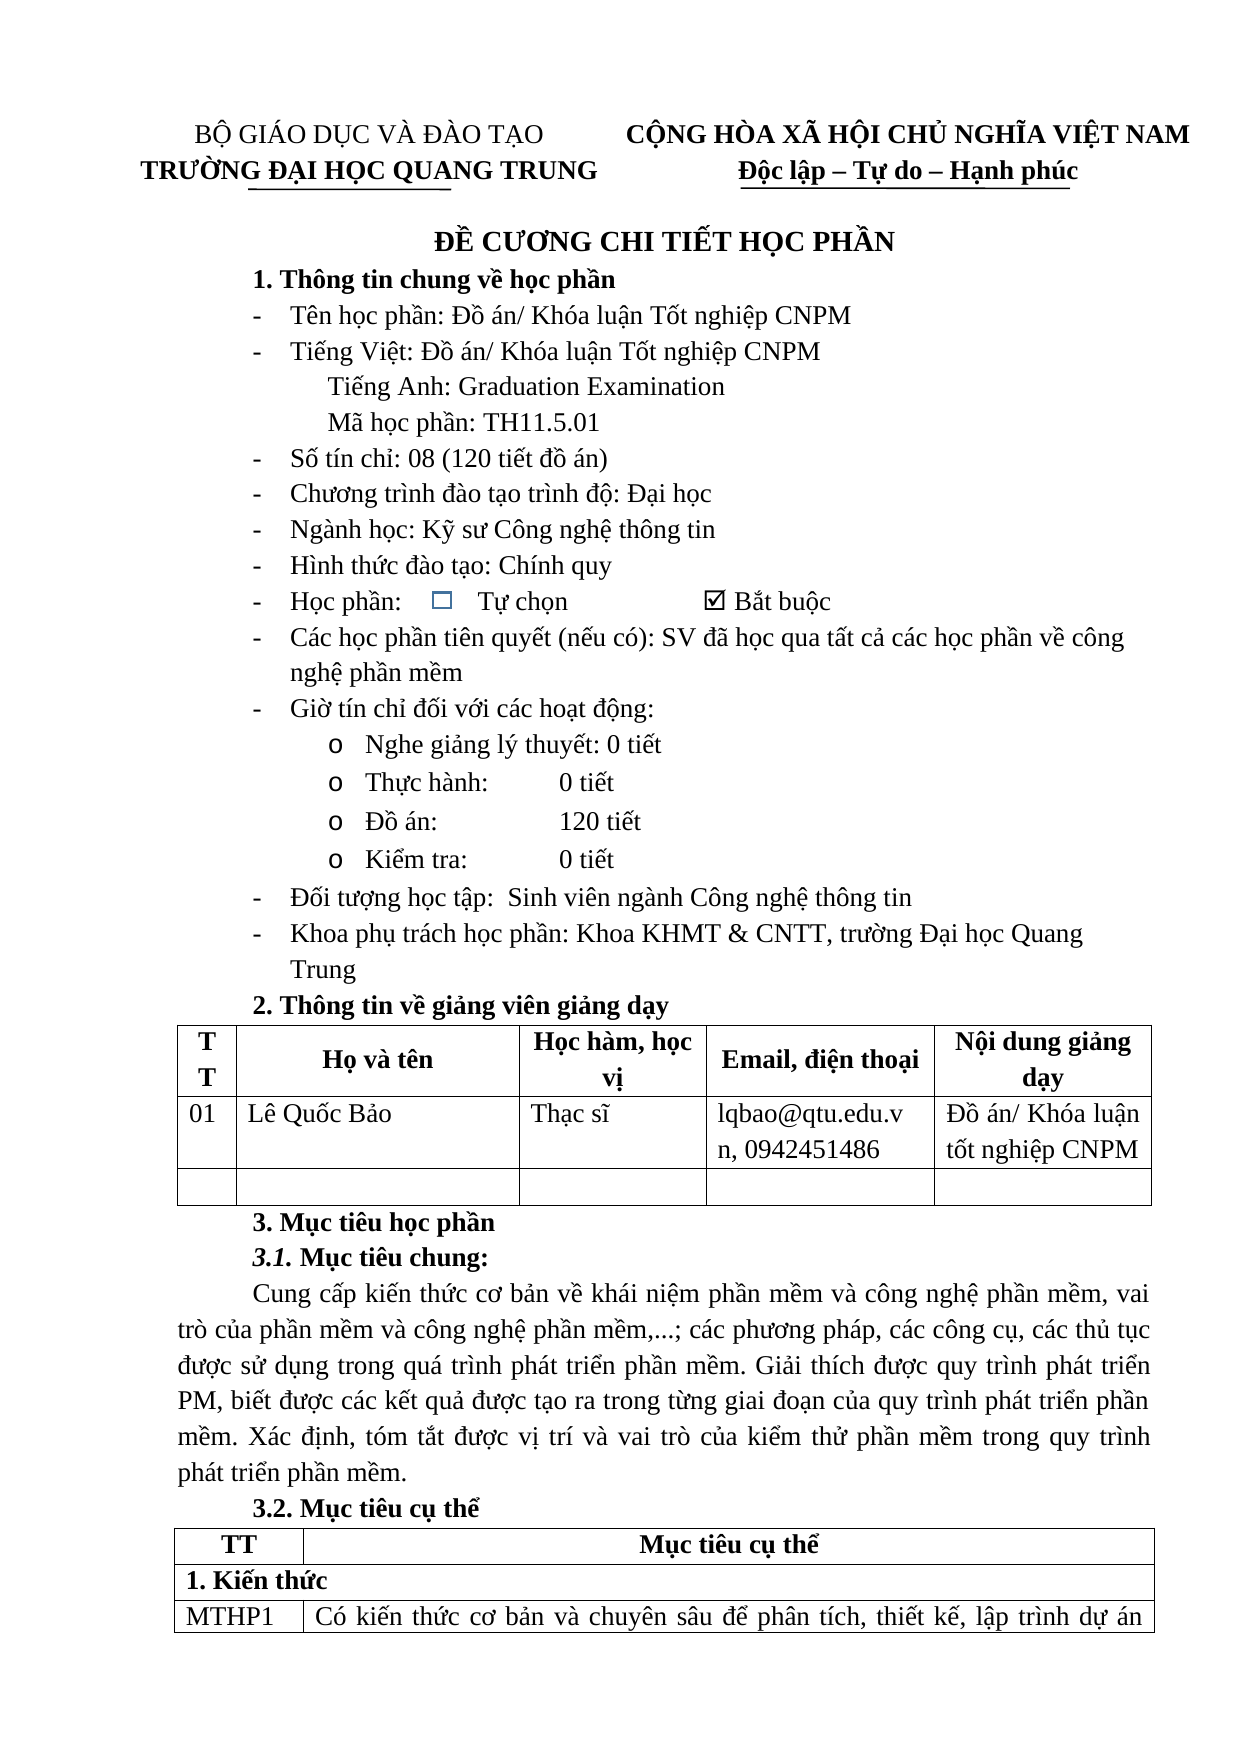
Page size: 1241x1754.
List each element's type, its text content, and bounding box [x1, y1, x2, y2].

list Tiếng Anh: Graduation Examination [327, 370, 1152, 401]
table_cell lqbao@qtu.edu.vn, 0942451486 [707, 1097, 934, 1168]
table_header TT [178, 1026, 236, 1096]
list Chương trình đào tạo trình độ: Đại học [252, 477, 1152, 509]
list Tên học phần: Đồ án/ Khóa luận Tốt nghiệp CNPM [252, 299, 1152, 330]
text Cung cấp kiến thức cơ bản về khái niệm phần mềm và công nghệ phần mềm, vai trò của phần mềm và công nghệ phần mềm,...; các phương pháp, các công cụ, các thủ tục được sử dụng trong quá trình phát triển phần mềm. Giải thích được quy trình phát triển PM, biết được các kết quả được tạo ra trong từng giai đoạn của quy trình phát triển phần mềm. Xác định, tóm tắt được vị trí và vai trò của kiểm thử phần mềm trong quy trình phát triển phần mềm. [177, 1277, 1152, 1487]
text 3.2. Mục tiêu cụ thể [177, 1492, 1152, 1523]
list Khoa phụ trách học phần: Khoa KHMT & CNTT, trường Đại học Quang Trung [252, 917, 1152, 984]
table_cell [237, 1169, 519, 1205]
text 3. Mục tiêu học phần [177, 1206, 1152, 1237]
list Số tín chỉ: 08 (120 tiết đồ án) [252, 442, 1152, 473]
table_cell [520, 1169, 706, 1205]
list Các học phần tiên quyết (nếu có): SV đã học qua tất cả các học phần về công nghệ phần mềm [252, 621, 1152, 687]
table_header Email, điện thoại [707, 1026, 934, 1096]
table_header Họ và tên [237, 1026, 519, 1096]
table_header Nội dung giảng dạy [935, 1026, 1151, 1096]
list Thực hành: 0 tiết [327, 766, 1152, 800]
table_header TT [175, 1529, 303, 1563]
table_cell 1. Kiến thức [175, 1565, 1154, 1599]
text 2. Thông tin về giảng viên giảng dạy [177, 989, 1152, 1020]
text ĐỀ CƯƠNG CHI TIẾT HỌC PHẦN [177, 224, 1152, 258]
table_cell [707, 1169, 934, 1205]
list Học phần: Tự chọn Bắt buộc [252, 585, 1152, 616]
list Giờ tín chỉ đối với các hoạt động: [252, 692, 1152, 723]
table_cell [178, 1169, 236, 1205]
list Hình thức đào tạo: Chính quy [252, 549, 1152, 580]
table_cell [935, 1169, 1151, 1205]
table_header CỘNG HÒA XÃ HỘI CHỦ NGHĨA VIỆT NAM Độc lập – Tự do – Hạnh phúc [613, 118, 1203, 189]
list Kiểm tra: 0 tiết [327, 843, 1152, 877]
table_header Học hàm, học vị [520, 1026, 706, 1096]
list Đối tượng học tập: Sinh viên ngành Công nghệ thông tin [252, 882, 1152, 913]
table_cell MTHP1 [175, 1601, 303, 1632]
table_cell Đồ án/ Khóa luận tốt nghiệp CNPM [935, 1097, 1151, 1168]
list Tiếng Việt: Đồ án/ Khóa luận Tốt nghiệp CNPM [252, 334, 1152, 366]
table_cell Lê Quốc Bảo [237, 1097, 519, 1168]
table_cell 01 [178, 1097, 236, 1168]
text 3.1. Mục tiêu chung: [177, 1242, 1152, 1273]
list Mã học phần: TH11.5.01 [327, 406, 1152, 437]
table_header Mục tiêu cụ thể [304, 1529, 1154, 1563]
table_header BỘ GIÁO DỤC VÀ ĐÀO TẠO TRƯỜNG ĐẠI HỌC QUANG TRUNG [125, 118, 613, 189]
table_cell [304, 1601, 1154, 1632]
table_cell Thạc sĩ [520, 1097, 706, 1168]
list Nghe giảng lý thuyết: 0 tiết [327, 728, 1152, 761]
list Đồ án: 120 tiết [327, 805, 1152, 838]
list Ngành học: Kỹ sư Công nghệ thông tin [252, 513, 1152, 544]
text 1. Thông tin chung về học phần [177, 263, 1152, 294]
